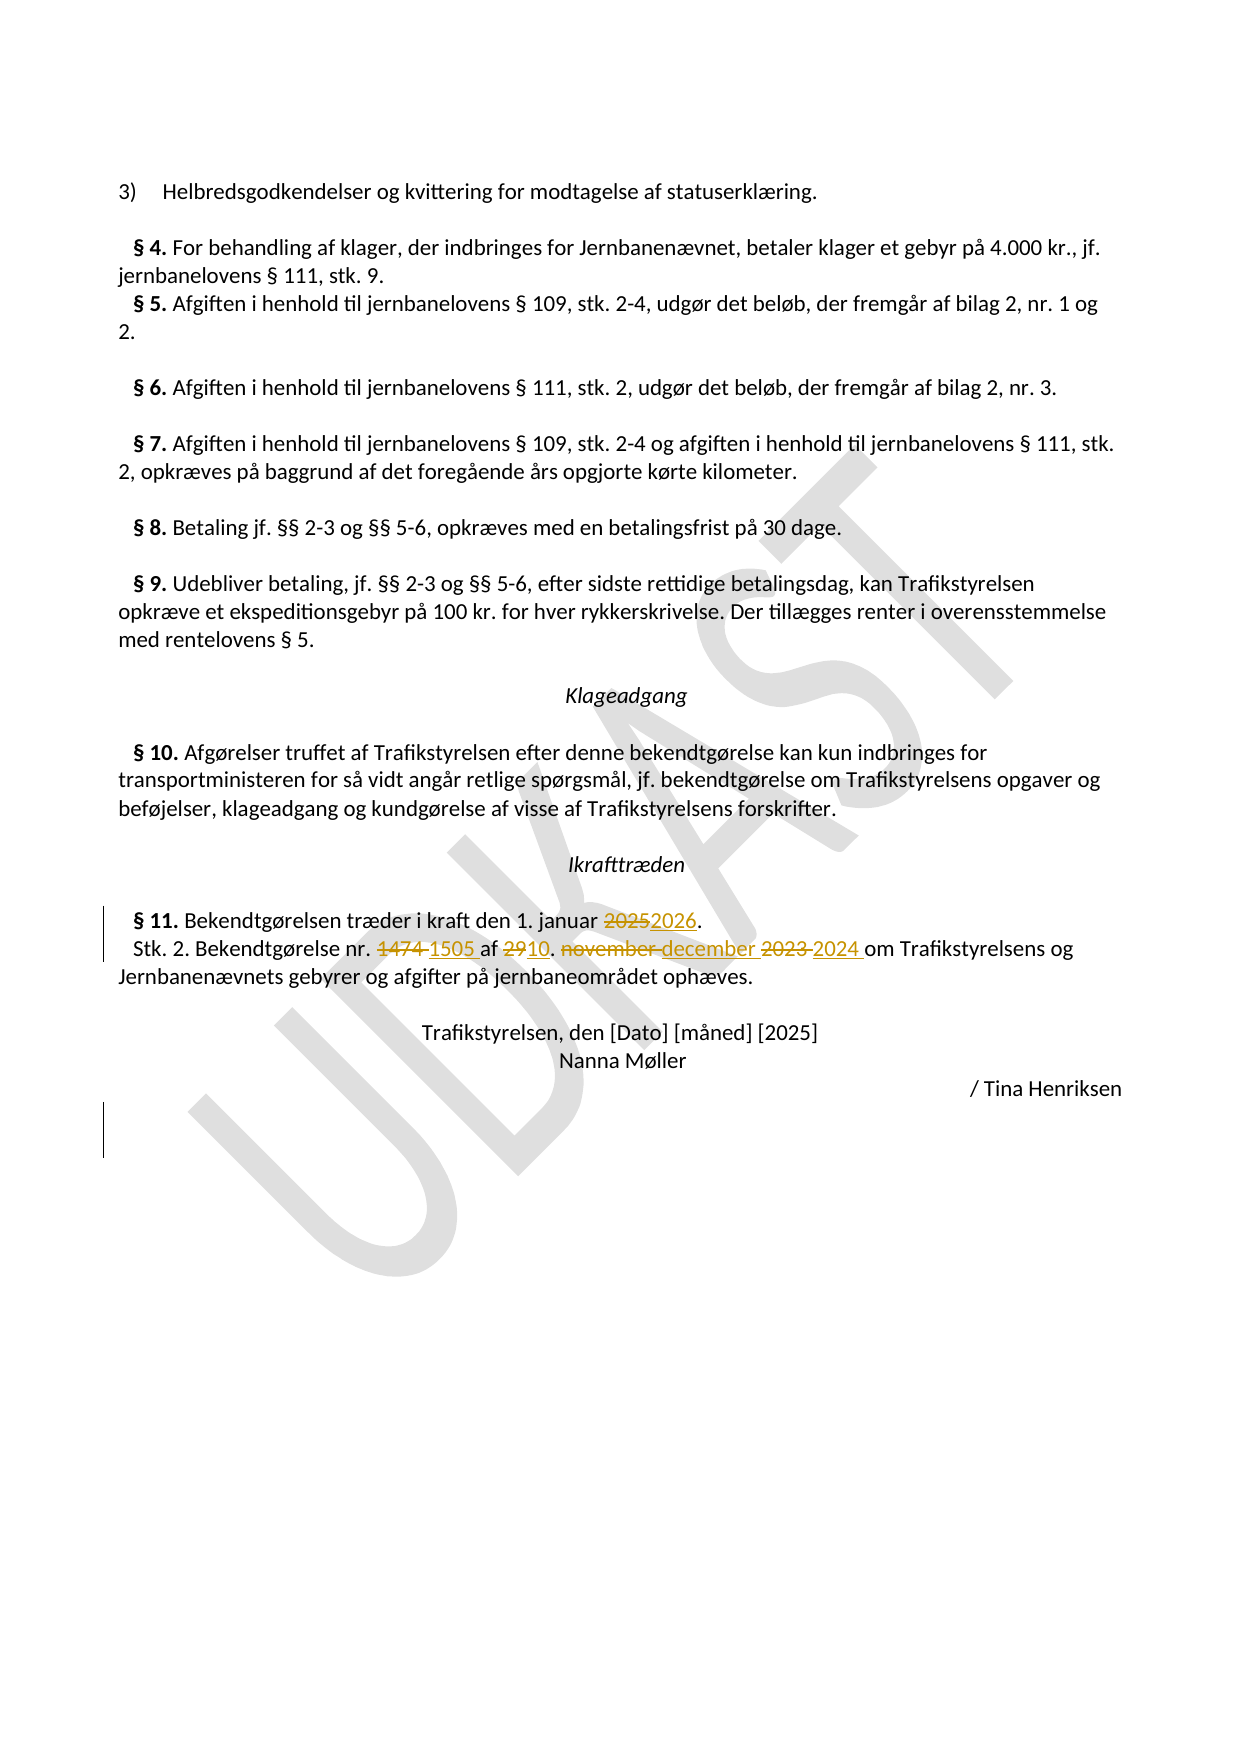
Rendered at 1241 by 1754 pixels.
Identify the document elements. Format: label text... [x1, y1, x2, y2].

text § 9. Udebliver betaling, jf. §§ 2-3 og §§ 5-6, efter sidste rettidige betalingsdag, kan Trafikstyrelsen opkræve et ekspeditionsgebyr på 100 kr. for hver rykkerskrivelse. Der tillægges renter i overensstemmelse med rentelovens § 5. [118, 569, 1122, 653]
text § 8. Betaling jf. §§ 2-3 og §§ 5-6, opkræves med en betalingsfrist på 30 dage. [118, 513, 1122, 541]
text Stk. 2. Bekendtgørelse nr. af . om Trafikstyrelsens og Jernbanenævnets gebyrer og afgifter på jernbaneområdet ophæves. [118, 934, 1122, 990]
text § 11. Bekendtgørelsen træder i kraft den 1. januar . [118, 906, 1122, 934]
text § 10. Afgørelser truffet af Trafikstyrelsen efter denne bekendtgørelse kan kun indbringes for transportministeren for så vidt angår retlige spørgsmål, jf. bekendtgørelse om Trafikstyrelsens opgaver og beføjelser, klageadgang og kundgørelse af visse af Trafikstyrelsens forskrifter. [118, 738, 1122, 822]
text Klageadgang [118, 682, 1122, 709]
text Ikrafttræden [118, 850, 1122, 878]
list Helbredsgodkendelser og kvittering for modtagelse af statuserklæring. [118, 177, 1122, 205]
text / Tina Henriksen [118, 1074, 1122, 1102]
text § 7. Afgiften i henhold til jernbanelovens § 109, stk. 2-4 og afgiften i henhold til jernbanelovens § 111, stk. 2, opkræves på baggrund af det foregående års opgjorte kørte kilometer. [118, 429, 1122, 485]
text § 6. Afgiften i henhold til jernbanelovens § 111, stk. 2, udgør det beløb, der fremgår af bilag 2, nr. 3. [118, 373, 1122, 401]
text Trafikstyrelsen, den [Dato] [måned] [2025] [118, 1018, 1122, 1046]
text § 5. Afgiften i henhold til jernbanelovens § 109, stk. 2-4, udgør det beløb, der fremgår af bilag 2, nr. 1 og 2. [118, 289, 1122, 345]
text § 4. For behandling af klager, der indbringes for Jernbanenævnet, betaler klager et gebyr på 4.000 kr., jf. jernbanelovens § 111, stk. 9. [118, 233, 1122, 289]
text Nanna Møller [118, 1046, 1122, 1074]
